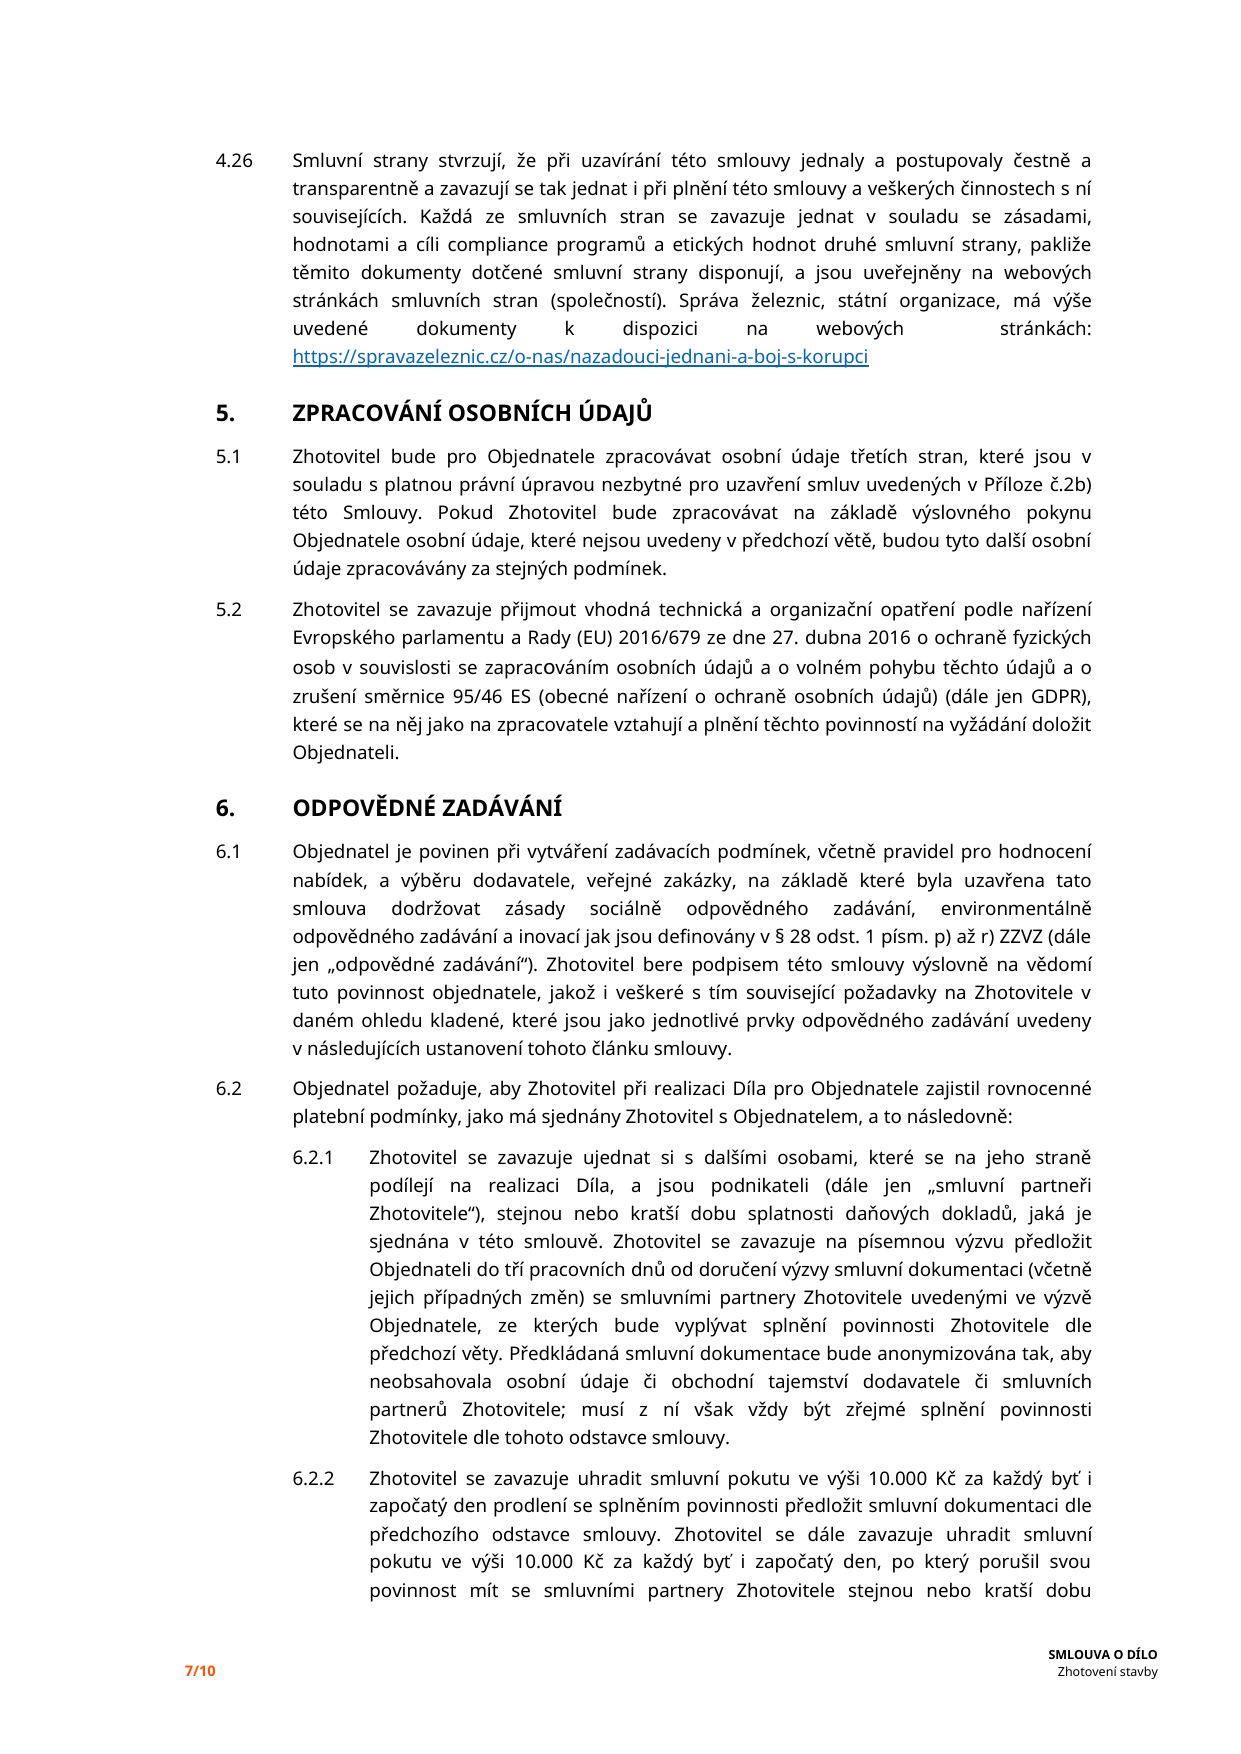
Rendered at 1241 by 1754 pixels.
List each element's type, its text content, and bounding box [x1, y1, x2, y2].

text ODPOVĚDNÉ ZADÁVÁNÍ [216, 792, 1093, 823]
text Objednatel požaduje, aby Zhotovitel při realizaci Díla pro Objednatele zajistil rovnocenné platební podmínky, jako má sjednány Zhotovitel s Objednatelem, a to následovně: [216, 1076, 1093, 1129]
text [292, 1465, 1093, 1602]
text ZPRACOVÁNÍ OSOBNÍCH ÚDAJŮ [216, 397, 1093, 428]
text Zhotovitel se zavazuje ujednat si s dalšími osobami, které se na jeho straně podílejí na realizaci Díla, a jsou podnikateli (dále jen „smluvní partneři Zhotovitele“), stejnou nebo kratší dobu splatnosti daňových dokladů, jaká je sjednána v této smlouvě. Zhotovitel se zavazuje na písemnou výzvu předložit Objednateli do tří pracovních dnů od doručení výzvy smluvní dokumentaci (včetně jejich případných změn) se smluvními partnery Zhotovitele uvedenými ve výzvě Objednatele, ze kterých bude vyplývat splnění povinnosti Zhotovitele dle předchozí věty. Předkládaná smluvní dokumentace bude anonymizována tak, aby neobsahovala osobní údaje či obchodní tajemství dodavatele či smluvních partnerů Zhotovitele; musí z ní však vždy být zřejmé splnění povinnosti Zhotovitele dle tohoto odstavce smlouvy. [292, 1144, 1093, 1450]
text Zhotovitel se zavazuje přijmout vhodná technická a organizační opatření podle nařízení Evropského parlamentu a Rady (EU) 2016/679 ze dne 27. dubna 2016 o ochraně fyzických osob v souvislosti se zapracováním osobních údajů a o volném pohybu těchto údajů a o zrušení směrnice 95/46 ES (obecné nařízení o ochraně osobních údajů) (dále jen GDPR), které se na něj jako na zpracovatele vztahují a plnění těchto povinností na vyžádání doložit Objednateli. [216, 596, 1093, 764]
text Zhotovitel bude pro Objednatele zpracovávat osobní údaje třetích stran, které jsou v souladu s platnou právní úpravou nezbytné pro uzavření smluv uvedených v Příloze č.2b) této Smlouvy. Pokud Zhotovitel bude zpracovávat na základě výslovného pokynu Objednatele osobní údaje, které nejsou uvedeny v předchozí větě, budou tyto další osobní údaje zpracovávány za stejných podmínek. [216, 443, 1093, 581]
list Smluvní strany stvrzují, že při uzavírání této smlouvy jednaly a postupovaly čestně a transparentně a zavazují se tak jednat i při plnění této smlouvy a veškerých činnostech s ní souvisejících. Každá ze smluvních stran se zavazuje jednat v souladu se zásadami, hodnotami a cíli compliance programů a etických hodnot druhé smluvní strany, pakliže těmito dokumenty dotčené smluvní strany disponují, a jsou uveřejněny na webových stránkách smluvních stran (společností). Správa železnic, státní organizace, má výše uvedené dokumenty k dispozici na webových stránkách: https://spravazeleznic.cz/o-nas/nazadouci-jednani-a-boj-s-korupci [216, 147, 1093, 369]
text Objednatel je povinen při vytváření zadávacích podmínek, včetně pravidel pro hodnocení nabídek, a výběru dodavatele, veřejné zakázky, na základě které byla uzavřena tato smlouva dodržovat zásady sociálně odpovědného zadávání, environmentálně odpovědného zadávání a inovací jak jsou definovány v § 28 odst. 1 písm. p) až r) ZZVZ (dále jen „odpovědné zadávání“). Zhotovitel bere podpisem této smlouvy výslovně na vědomí tuto povinnost objednatele, jakož i veškeré s tím související požadavky na Zhotovitele v daném ohledu kladené, které jsou jako jednotlivé prvky odpovědného zadávání uvedeny v následujících ustanovení tohoto článku smlouvy. [216, 839, 1093, 1061]
